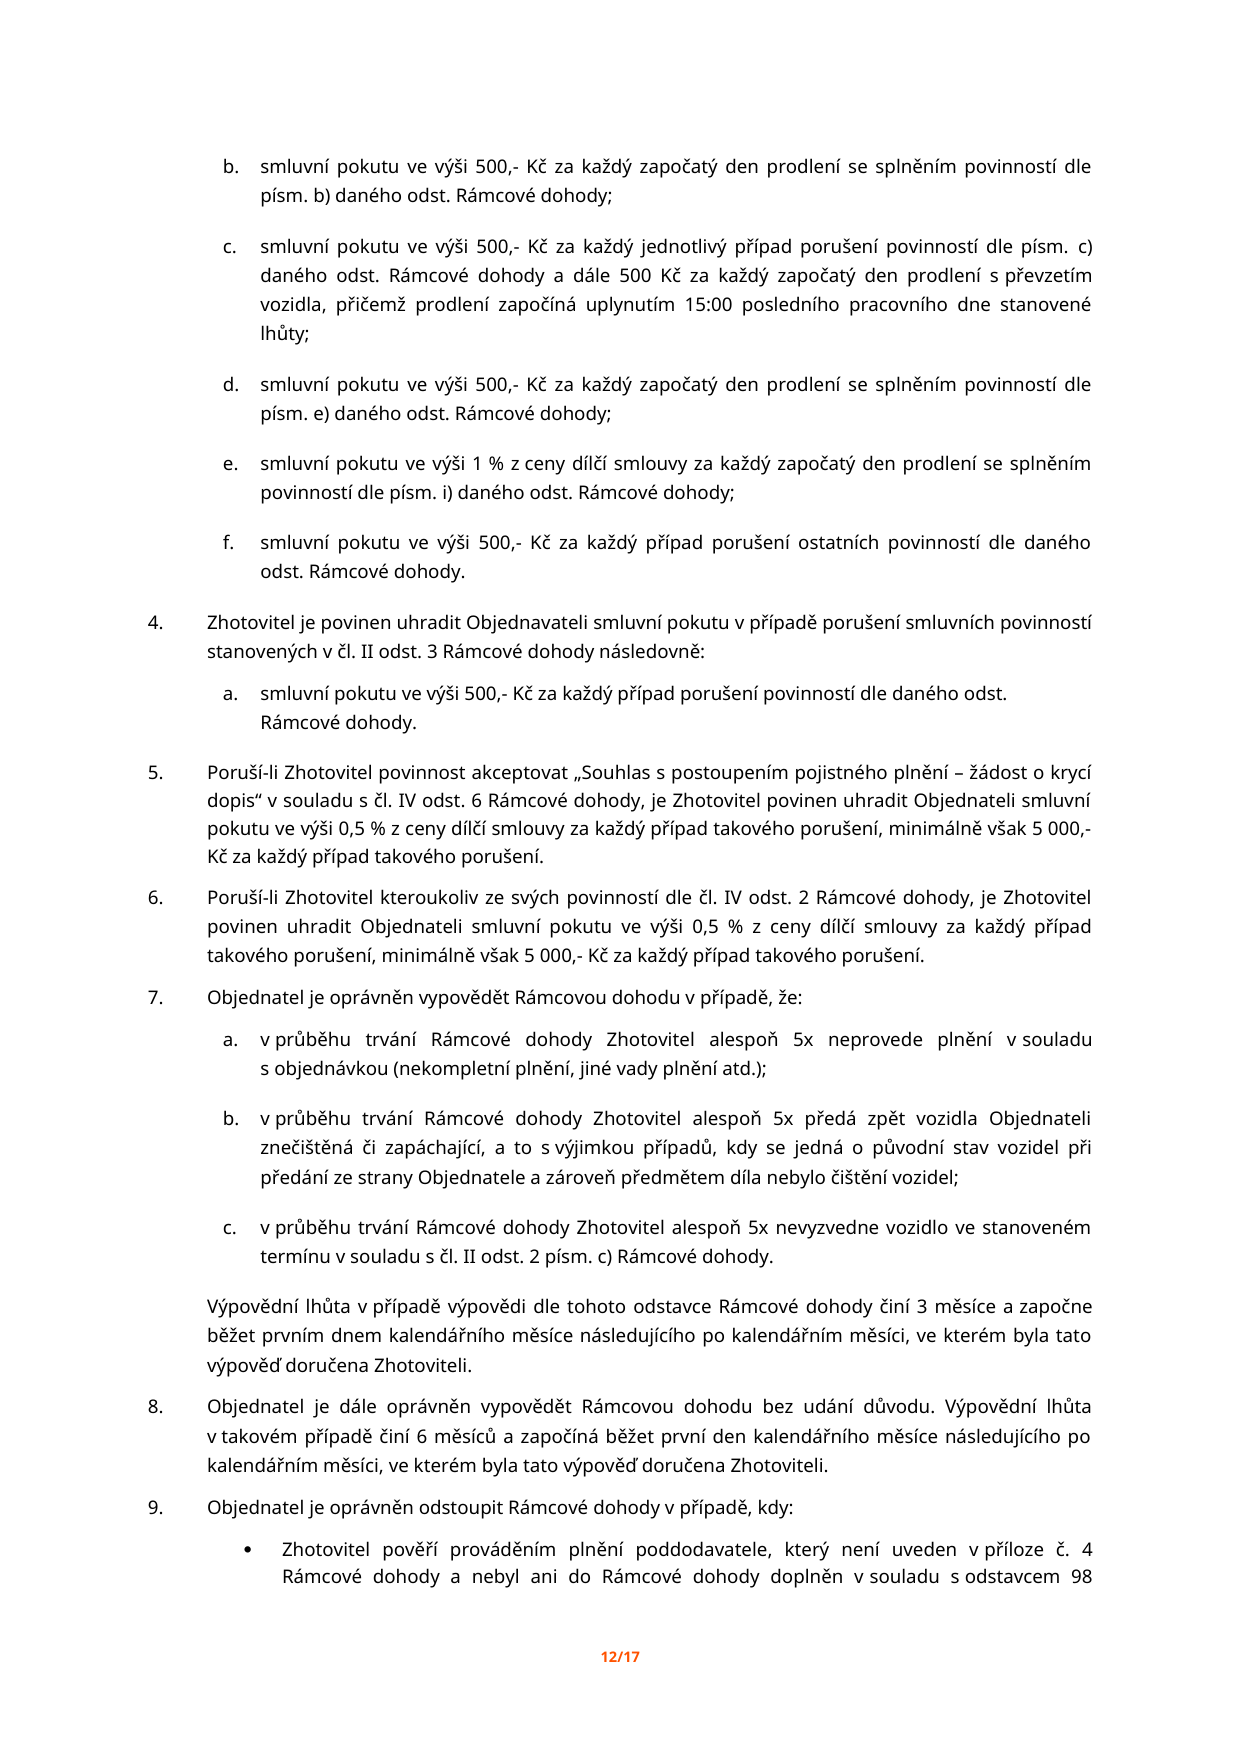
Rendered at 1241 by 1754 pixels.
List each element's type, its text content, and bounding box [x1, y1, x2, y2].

list v průběhu trvání Rámcové dohody Zhotovitel alespoň 5x neprovede plnění v souladu s objednávkou (nekompletní plnění, jiné vady plnění atd.); [223, 1026, 1092, 1081]
list v průběhu trvání Rámcové dohody Zhotovitel alespoň 5x předá zpět vozidla Objednateli znečištěná či zapáchající, a to s výjimkou případů, kdy se jedná o původní stav vozidel při předání ze strany Objednatele a zároveň předmětem díla nebylo čištění vozidel; [223, 1105, 1092, 1189]
list Objednatel je oprávněn vypovědět Rámcovou dohodu v případě, že: [148, 984, 1092, 1010]
list v průběhu trvání Rámcové dohody Zhotovitel alespoň 5x nevyzvedne vozidlo ve stanoveném termínu v souladu s čl. II odst. 2 písm. c) Rámcové dohody. [223, 1214, 1092, 1269]
list smluvní pokutu ve výši 500,- Kč za každý případ porušení povinností dle daného odst. Rámcové dohody. [223, 680, 1092, 735]
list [244, 1536, 1092, 1589]
list Poruší-li Zhotovitel povinnost akceptovat „Souhlas s postoupením pojistného plnění – žádost o krycí dopis“ v souladu s čl. IV odst. 6 Rámcové dohody, je Zhotovitel povinen uhradit Objednateli smluvní pokutu ve výši 0,5 % z ceny dílčí smlouvy za každý případ takového porušení, minimálně však 5 000,- Kč za každý případ takového porušení. [148, 759, 1092, 869]
list smluvní pokutu ve výši 1 % z ceny dílčí smlouvy za každý započatý den prodlení se splněním povinností dle písm. i) daného odst. Rámcové dohody; [223, 450, 1092, 505]
list smluvní pokutu ve výši 500,- Kč za každý započatý den prodlení se splněním povinností dle písm. b) daného odst. Rámcové dohody; [223, 153, 1092, 208]
list Objednatel je oprávněn odstoupit Rámcové dohody v případě, kdy: [148, 1494, 1092, 1519]
list smluvní pokutu ve výši 500,- Kč za každý jednotlivý případ porušení povinností dle písm. c) daného odst. Rámcové dohody a dále 500 Kč za každý započatý den prodlení s převzetím vozidla, přičemž prodlení započíná uplynutím 15:00 posledního pracovního dne stanovené lhůty; [223, 233, 1092, 346]
list Zhotovitel je povinen uhradit Objednavateli smluvní pokutu v případě porušení smluvních povinností stanovených v čl. II odst. 3 Rámcové dohody následovně: [148, 609, 1092, 664]
list smluvní pokutu ve výši 500,- Kč za každý započatý den prodlení se splněním povinností dle písm. e) daného odst. Rámcové dohody; [223, 371, 1092, 426]
list smluvní pokutu ve výši 500,- Kč za každý případ porušení ostatních povinností dle daného odst. Rámcové dohody. [223, 529, 1092, 584]
list Výpovědní lhůta v případě výpovědi dle tohoto odstavce Rámcové dohody činí 3 měsíce a započne běžet prvním dnem kalendářního měsíce následujícího po kalendářním měsíci, ve kterém byla tato výpověď doručena Zhotoviteli. [207, 1293, 1092, 1377]
list Poruší-li Zhotovitel kteroukoliv ze svých povinností dle čl. IV odst. 2 Rámcové dohody, je Zhotovitel povinen uhradit Objednateli smluvní pokutu ve výši 0,5 % z ceny dílčí smlouvy za každý případ takového porušení, minimálně však 5 000,- Kč za každý případ takového porušení. [148, 884, 1092, 968]
list Objednatel je dále oprávněn vypovědět Rámcovou dohodu bez udání důvodu. Výpovědní lhůta v takovém případě činí 6 měsíců a započíná běžet první den kalendářního měsíce následujícího po kalendářním měsíci, ve kterém byla tato výpověď doručena Zhotoviteli. [148, 1394, 1092, 1478]
